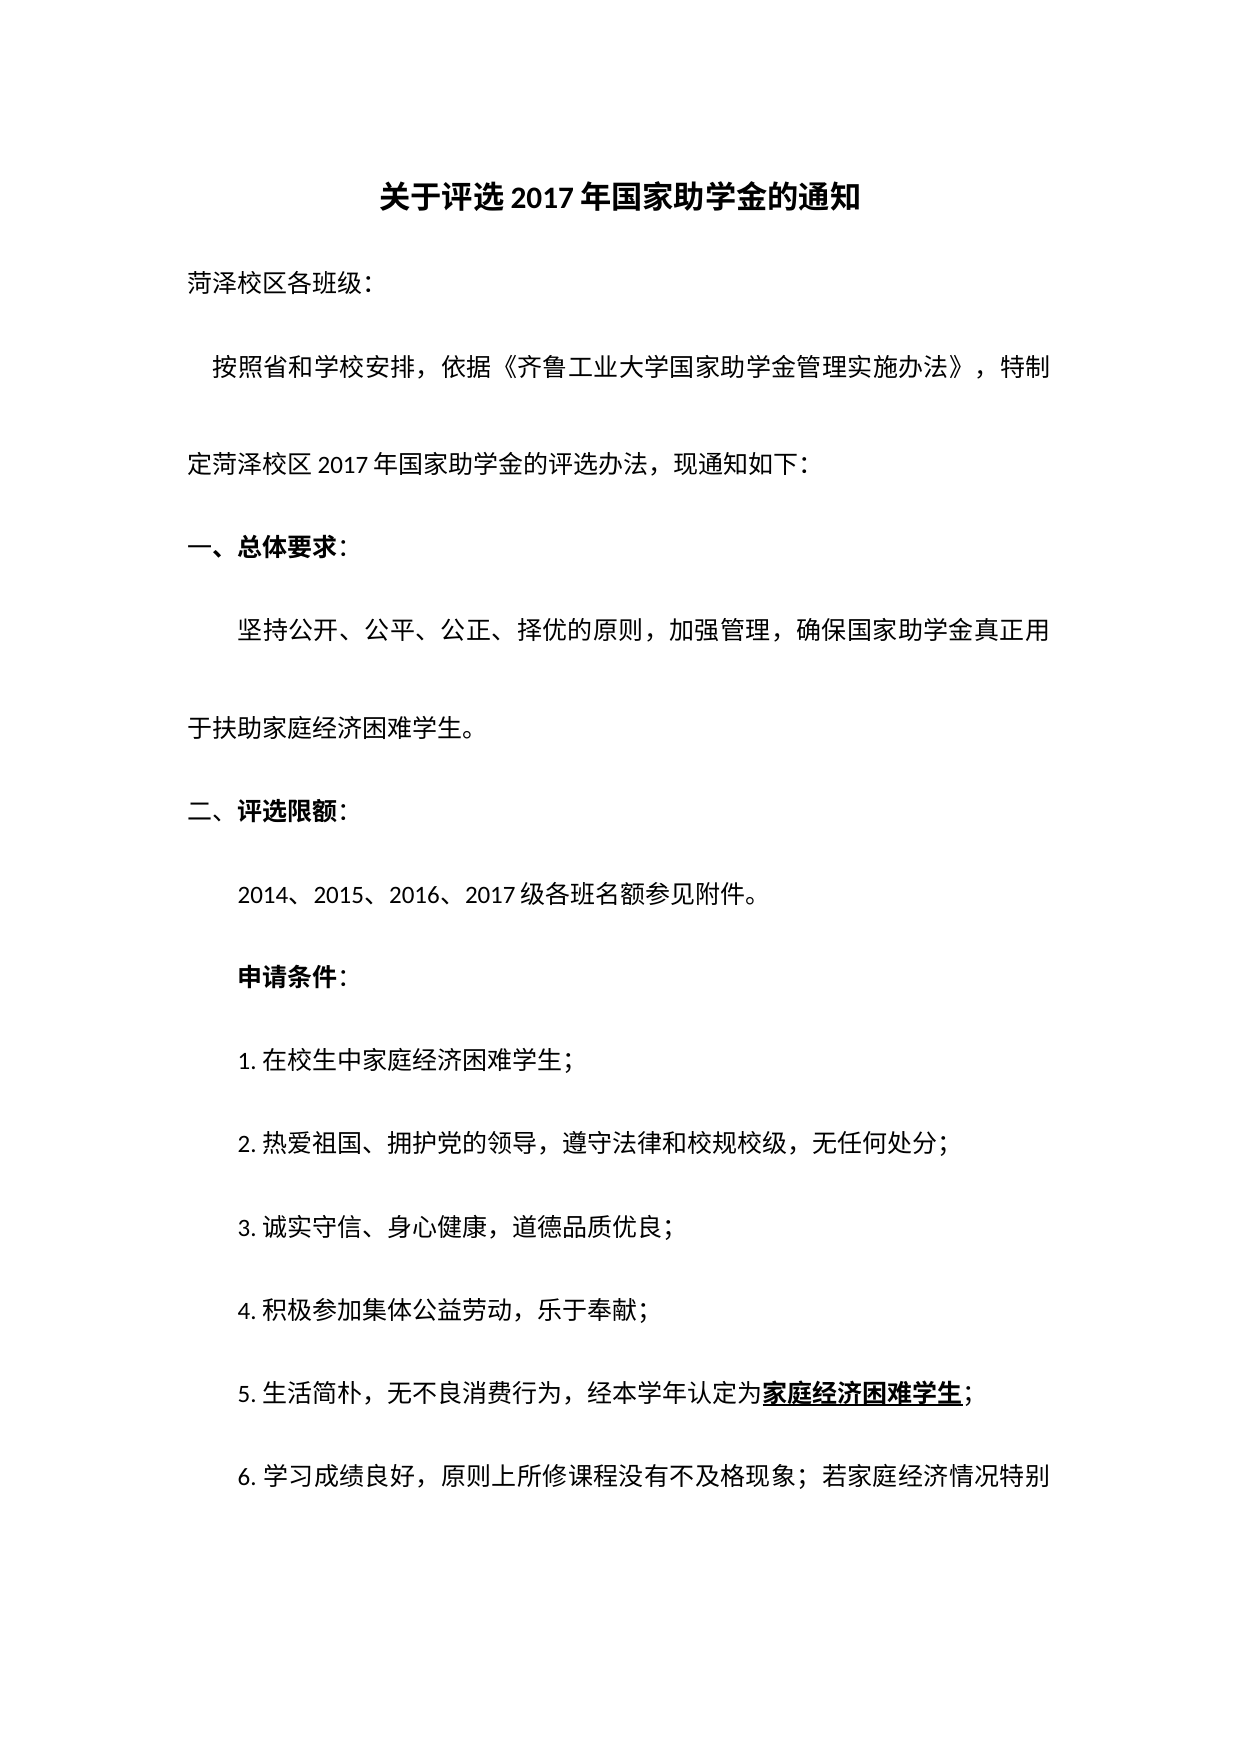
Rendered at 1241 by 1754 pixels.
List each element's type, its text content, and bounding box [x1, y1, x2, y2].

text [187, 1442, 1053, 1507]
text 关于评选2017年国家助学金的通知 [187, 162, 1053, 227]
text 5. 生活简朴，无不良消费行为，经本学年认定为家庭经济困难学生； [187, 1359, 1053, 1424]
text 二、评选限额： [187, 777, 1053, 842]
text 一、总体要求： [187, 513, 1053, 578]
text 坚持公开、公平、公正、择优的原则，加强管理，确保国家助学金真正用于扶助家庭经济困难学生。 [187, 596, 1053, 759]
text 申请条件： [187, 943, 1053, 1008]
text 按照省和学校安排，依据《齐鲁工业大学国家助学金管理实施办法》，特制定菏泽校区2017年国家助学金的评选办法，现通知如下： [187, 333, 1053, 495]
text 3. 诚实守信、身心健康，道德品质优良； [187, 1193, 1053, 1258]
text 1. 在校生中家庭经济困难学生； [187, 1026, 1053, 1091]
text 2. 热爱祖国、拥护党的领导，遵守法律和校规校级，无任何处分； [187, 1109, 1053, 1174]
text 2014、2015、2016、2017级各班名额参见附件。 [187, 860, 1053, 925]
text 菏泽校区各班级： [187, 249, 1053, 314]
text 4. 积极参加集体公益劳动，乐于奉献； [187, 1276, 1053, 1341]
